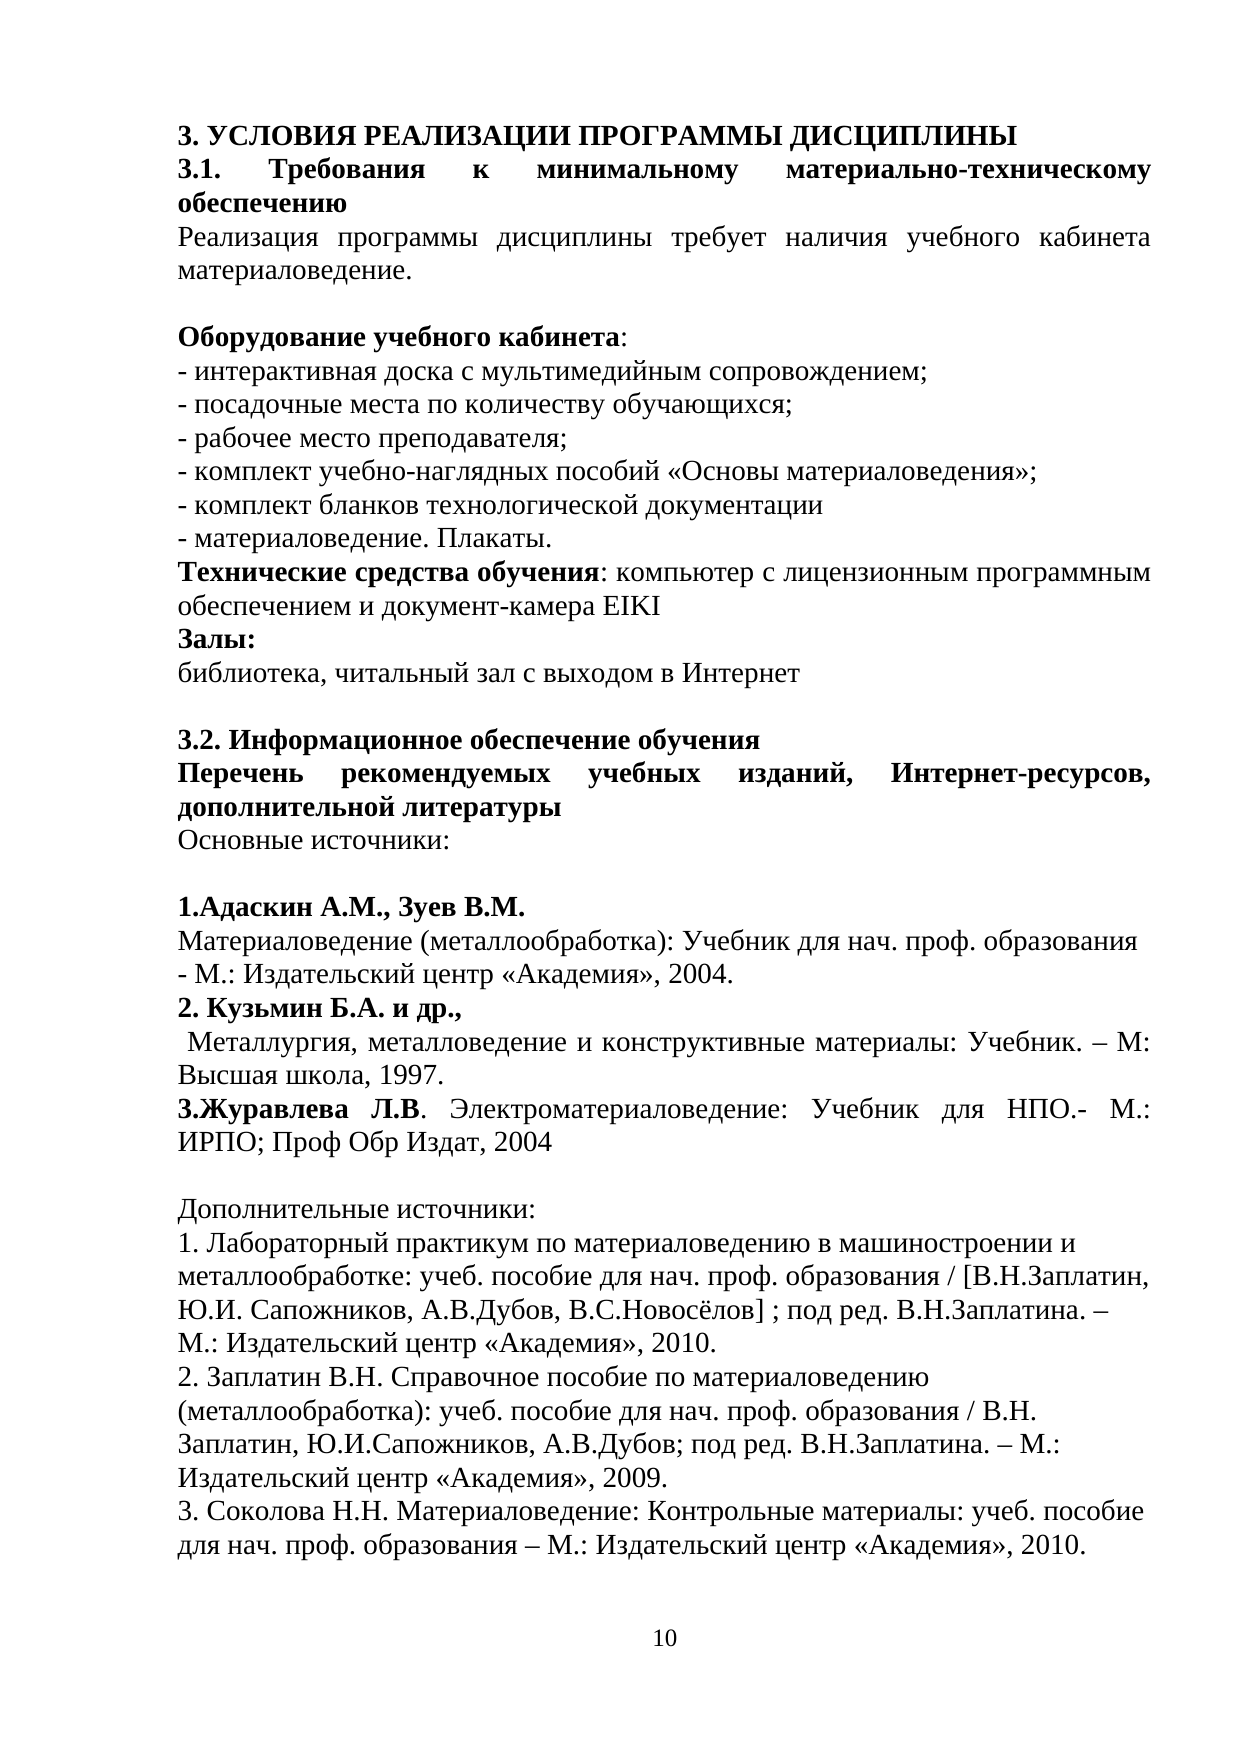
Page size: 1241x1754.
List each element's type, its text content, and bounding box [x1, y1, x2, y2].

text 2. Кузьмин Б.А. и др., [177, 990, 1152, 1024]
text - комплект учебно-наглядных пособий «Основы материаловедения»; [177, 453, 1152, 487]
text - посадочные места по количеству обучающихся; [177, 386, 1152, 420]
text - комплект бланков технологической документации [177, 487, 1152, 521]
list Соколова Н.Н. Материаловедение: Контрольные материалы: учеб. пособие для нач. проф. образования – М.: Издательский центр «Академия», 2010. [177, 1493, 1152, 1560]
text - интерактивная доска с мультимедийным сопровождением; [177, 353, 1152, 386]
text Дополнительные источники: [177, 1191, 1152, 1225]
subtitle 3. условия реализации программы дисциплины [177, 118, 1152, 152]
text Основные источники: [177, 822, 1152, 856]
list Лабораторный практикум по материаловедению в машиностроении и металлообработке: учеб. пособие для нач. проф. образования / [В.Н.Заплатин, Ю.И. Сапожников, А.В.Дубов, В.С.Новосёлов] ; под ред. В.Н.Заплатина. – М.: Издательский центр «Академия», 2010. [177, 1225, 1152, 1359]
text Реализация программы дисциплины требует наличия учебного кабинета материаловедение. [177, 219, 1152, 286]
text - рабочее место преподавателя; [177, 420, 1152, 453]
list Заплатин В.Н. Справочное пособие по материаловедению (металлообработка): учеб. пособие для нач. проф. образования / В.Н. Заплатин, Ю.И.Сапожников, А.В.Дубов; под ред. В.Н.Заплатина. – М.: Издательский центр «Академия», 2009. [177, 1359, 1152, 1493]
text 1.Адаскин А.М., Зуев В.М. [177, 889, 1152, 923]
text Перечень рекомендуемых учебных изданий, Интернет-ресурсов, дополнительной литературы [177, 755, 1152, 822]
text библиотека, читальный зал с выходом в Интернет [177, 655, 1152, 688]
text 3.1. Требования к минимальному материально-техническому обеспечению [177, 152, 1152, 219]
text - материаловедение. Плакаты. [177, 521, 1152, 554]
text 3.Журавлева Л.В. Электроматериаловедение: Учебник для НПО.- М.: ИРПО; Проф Обр Издат, 2004 [177, 1091, 1152, 1158]
text Материаловедение (металлообработка): Учебник для нач. проф. образования - М.: Издательский центр «Академия», 2004. [177, 923, 1152, 990]
text Залы: [177, 621, 1152, 655]
subtitle 3.2. Информационное обеспечение обучения [177, 722, 1152, 755]
text Металлургия, металловедение и конструктивные материалы: Учебник. – М: Высшая школа, 1997. [177, 1024, 1152, 1091]
text Оборудование учебного кабинета: [177, 319, 1152, 353]
text Технические средства обучения: компьютер с лицензионным программным обеспечением и документ-камера EIKI [177, 554, 1152, 621]
